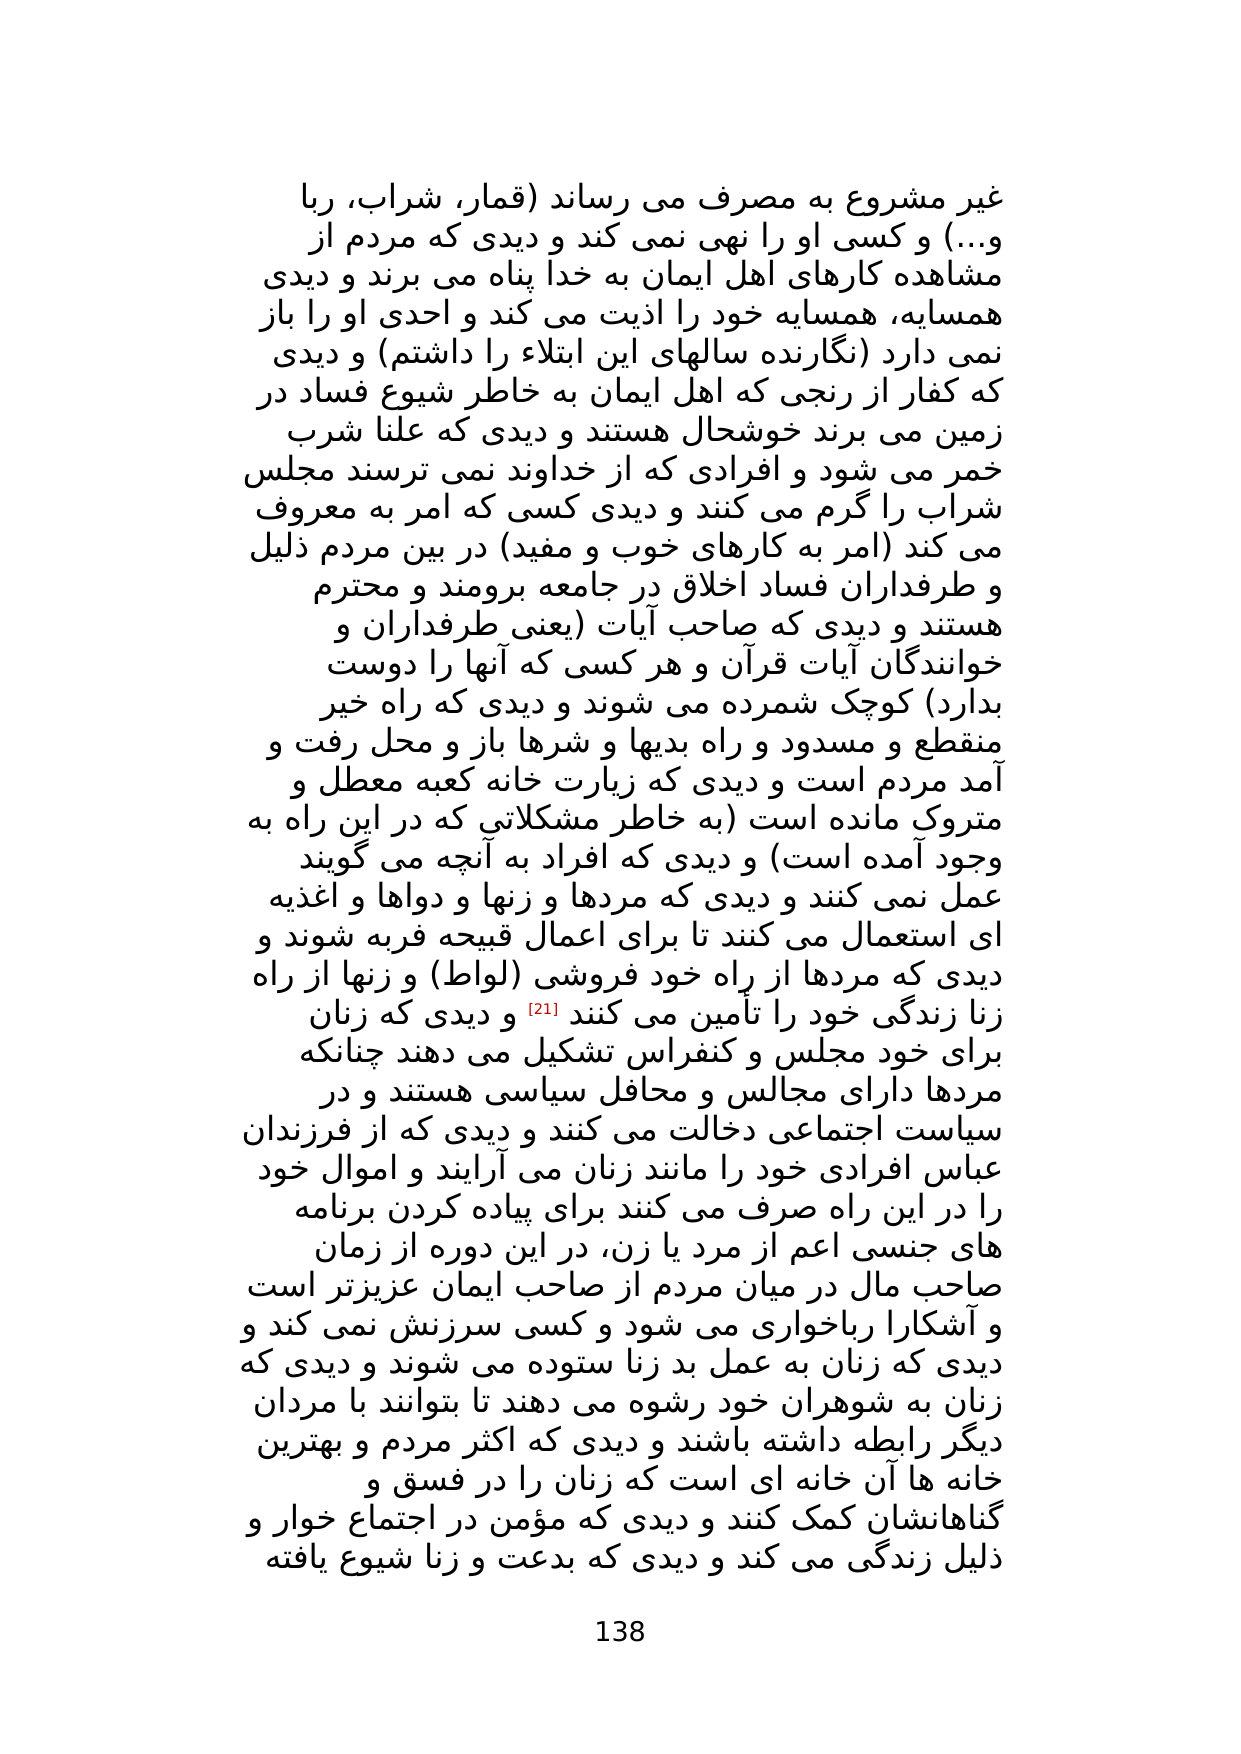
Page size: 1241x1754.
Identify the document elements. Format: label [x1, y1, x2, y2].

text [236, 177, 1004, 1576]
